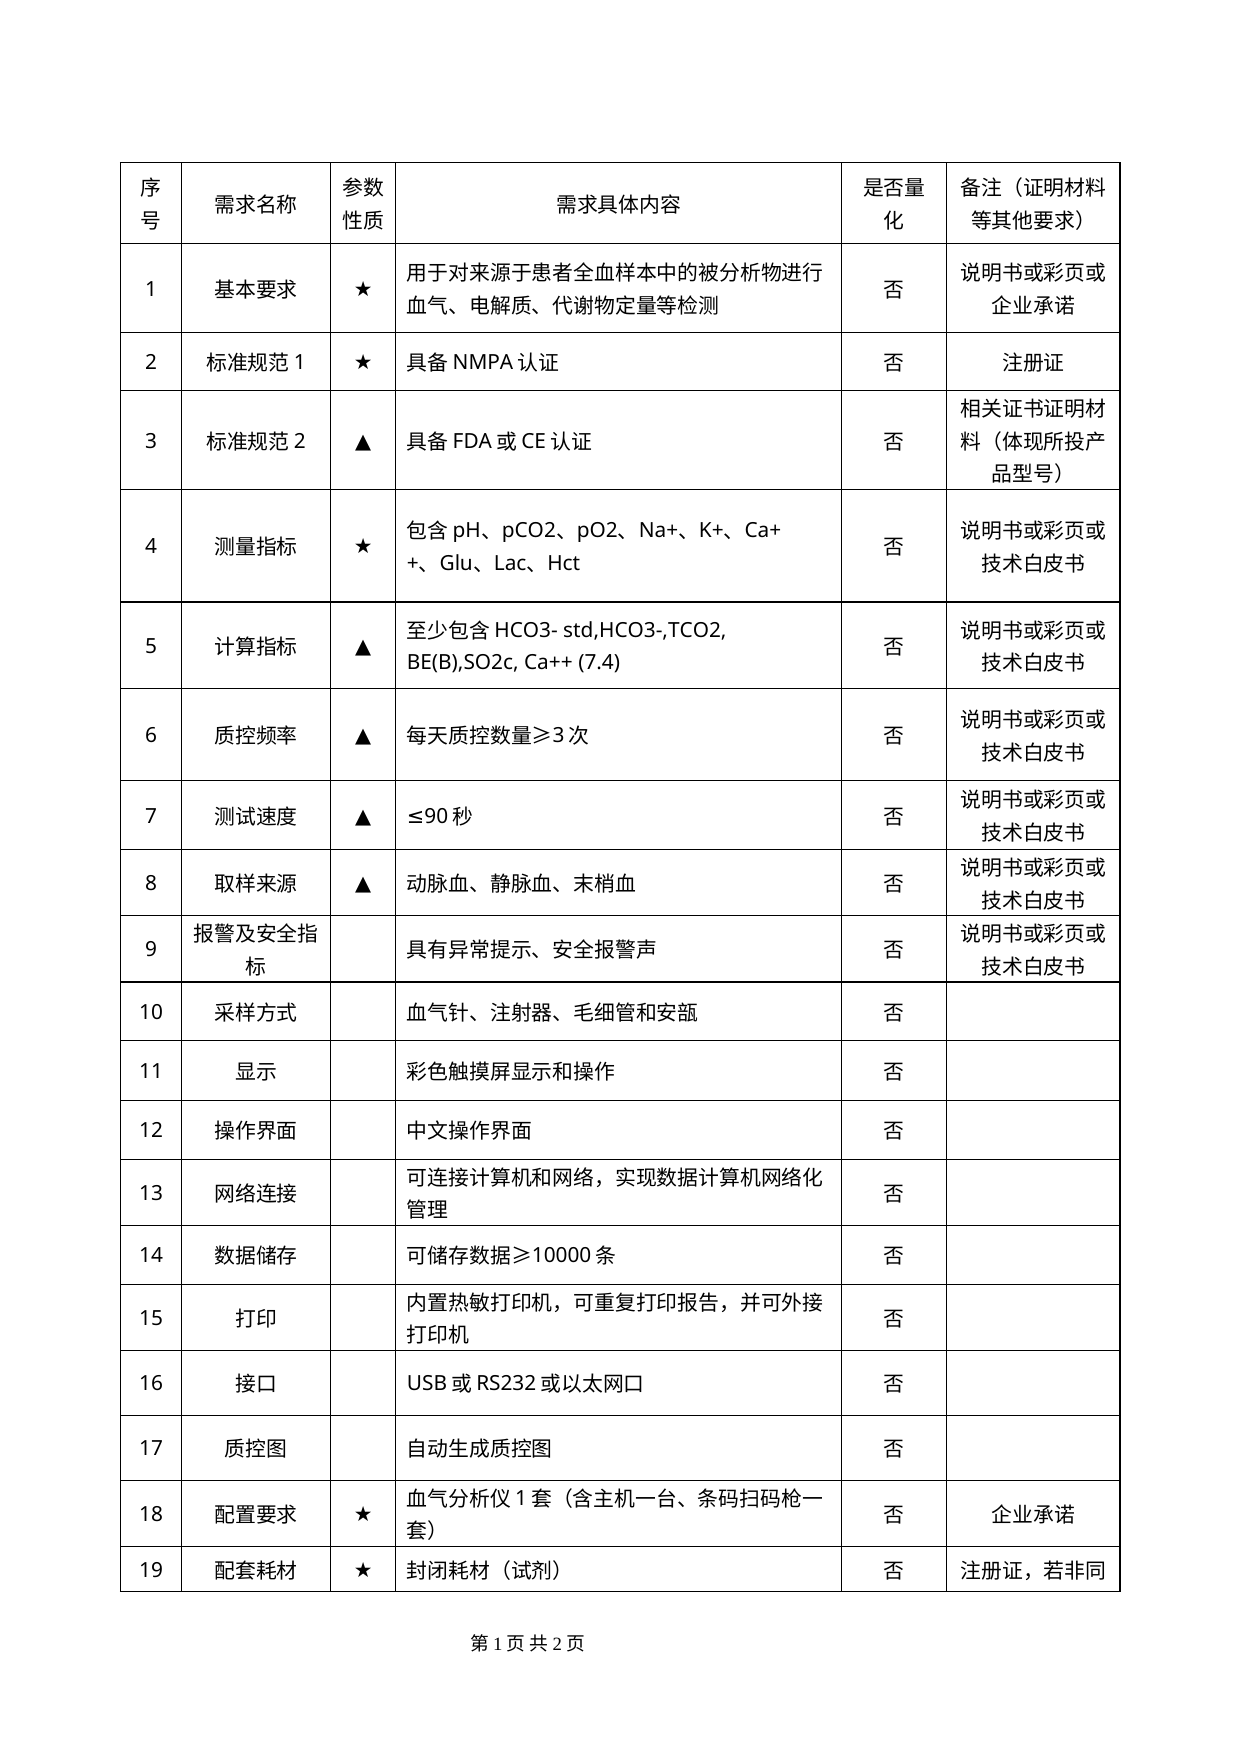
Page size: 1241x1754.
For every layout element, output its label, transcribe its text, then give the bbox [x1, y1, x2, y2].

table_cell USB或RS232或以太网口 [396, 1351, 841, 1415]
table_cell 企业承诺 [947, 1481, 1119, 1546]
table_cell 4 [121, 490, 181, 601]
table_cell 可储存数据≥10000条 [396, 1226, 841, 1284]
table_cell 报警及安全指标 [182, 916, 330, 981]
table_cell 计算指标 [182, 603, 330, 688]
table_header 是否量化 [842, 163, 946, 243]
table_cell [947, 1226, 1119, 1284]
table_cell 否 [842, 1416, 946, 1480]
table_cell 数据储存 [182, 1226, 330, 1284]
table_cell ≤90秒 [396, 781, 841, 849]
table_cell 血气针、注射器、毛细管和安瓿 [396, 983, 841, 1040]
table_cell 显示 [182, 1041, 330, 1099]
table_cell [331, 983, 395, 1040]
table_cell 11 [121, 1041, 181, 1099]
table_cell 配置要求 [182, 1481, 330, 1546]
table_cell [947, 1416, 1119, 1480]
table_cell 血气分析仪1套（含主机一台、条码扫码枪一套） [396, 1481, 841, 1546]
table_cell [947, 1041, 1119, 1099]
table_cell 说明书或彩页或技术白皮书 [947, 916, 1119, 981]
table_cell [331, 916, 395, 981]
table_cell [947, 1351, 1119, 1415]
table_cell 具有异常提示、安全报警声 [396, 916, 841, 981]
table_cell [331, 1160, 395, 1224]
table_cell [331, 1285, 395, 1350]
table_cell 具备FDA或CE认证 [396, 391, 841, 489]
table_header 序号 [121, 163, 181, 243]
table_cell 说明书或彩页或技术白皮书 [947, 850, 1119, 915]
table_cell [947, 1547, 1119, 1591]
table_cell 13 [121, 1160, 181, 1224]
table_cell 说明书或彩页或技术白皮书 [947, 781, 1119, 849]
table_cell 否 [842, 983, 946, 1040]
table_cell ★ [331, 333, 395, 390]
table_cell 彩色触摸屏显示和操作 [396, 1041, 841, 1099]
table_cell 内置热敏打印机，可重复打印报告，并可外接打印机 [396, 1285, 841, 1350]
table_cell 否 [842, 1041, 946, 1099]
table_header 参数性质 [331, 163, 395, 243]
table_cell 否 [842, 781, 946, 849]
table_cell 封闭耗材（试剂） [396, 1547, 841, 1591]
table_cell 9 [121, 916, 181, 981]
table_cell 否 [842, 1101, 946, 1158]
table_cell 否 [842, 916, 946, 981]
table_cell [331, 1226, 395, 1284]
table_cell 说明书或彩页或技术白皮书 [947, 603, 1119, 688]
table_cell 测试速度 [182, 781, 330, 849]
table_cell 采样方式 [182, 983, 330, 1040]
table_cell 否 [842, 1285, 946, 1350]
table_cell 否 [842, 391, 946, 489]
table_header 需求具体内容 [396, 163, 841, 243]
table_cell [331, 1041, 395, 1099]
table_cell 否 [842, 490, 946, 601]
table_cell 基本要求 [182, 244, 330, 332]
table_cell 16 [121, 1351, 181, 1415]
table_cell 否 [842, 1160, 946, 1224]
table_cell [947, 1101, 1119, 1158]
table_cell 操作界面 [182, 1101, 330, 1158]
table_cell 否 [842, 603, 946, 688]
table_cell 7 [121, 781, 181, 849]
table_cell 15 [121, 1285, 181, 1350]
table_cell 否 [842, 1547, 946, 1591]
table_cell 14 [121, 1226, 181, 1284]
table_cell 否 [842, 1226, 946, 1284]
table_cell ▲ [331, 391, 395, 489]
table_cell [947, 1285, 1119, 1350]
table_cell [947, 1160, 1119, 1224]
table_cell ★ [331, 1547, 395, 1591]
table_cell 具备NMPA认证 [396, 333, 841, 390]
table_cell 包含pH、pCO2、pO2、Na+、K+、Ca++、Glu、Lac、Hct [396, 490, 841, 601]
table_cell ▲ [331, 850, 395, 915]
table_cell 否 [842, 850, 946, 915]
table_cell 打印 [182, 1285, 330, 1350]
table_cell 测量指标 [182, 490, 330, 601]
table_cell 10 [121, 983, 181, 1040]
table_cell 说明书或彩页或技术白皮书 [947, 689, 1119, 780]
table_cell ★ [331, 1481, 395, 1546]
table_cell ★ [331, 244, 395, 332]
table_cell [947, 983, 1119, 1040]
table_cell ★ [331, 490, 395, 601]
table_cell ▲ [331, 781, 395, 849]
table_cell 动脉血、静脉血、末梢血 [396, 850, 841, 915]
table_cell [331, 1416, 395, 1480]
table_cell 否 [842, 689, 946, 780]
table_cell 说明书或彩页或企业承诺 [947, 244, 1119, 332]
table_cell 取样来源 [182, 850, 330, 915]
table_cell 3 [121, 391, 181, 489]
table_cell 配套耗材 （试剂）要求 [182, 1547, 330, 1591]
table_cell ▲ [331, 603, 395, 688]
table_cell 中文操作界面 [396, 1101, 841, 1158]
table_cell 标准规范2 [182, 391, 330, 489]
table_cell 每天质控数量≥3次 [396, 689, 841, 780]
table_cell 否 [842, 333, 946, 390]
table_cell 网络连接 [182, 1160, 330, 1224]
table_cell 否 [842, 1351, 946, 1415]
table_cell 质控频率 [182, 689, 330, 780]
table_header 备注（证明材料等其他要求） [947, 163, 1119, 243]
table_cell 12 [121, 1101, 181, 1158]
table_cell 5 [121, 603, 181, 688]
table_cell ▲ [331, 689, 395, 780]
table_cell 质控图 [182, 1416, 330, 1480]
table_cell 否 [842, 1481, 946, 1546]
table_cell 否 [842, 244, 946, 332]
table_cell 6 [121, 689, 181, 780]
table_cell 注册证 [947, 333, 1119, 390]
table_cell 自动生成质控图 [396, 1416, 841, 1480]
table_header 需求名称 [182, 163, 330, 243]
table_cell 用于对来源于患者全血样本中的被分析物进行血气、电解质、代谢物定量等检测 [396, 244, 841, 332]
table_cell 说明书或彩页或技术白皮书 [947, 490, 1119, 601]
table_cell 可连接计算机和网络，实现数据计算机网络化管理 [396, 1160, 841, 1224]
table_cell 2 [121, 333, 181, 390]
table_cell [331, 1351, 395, 1415]
table_cell 接口 [182, 1351, 330, 1415]
table_cell [331, 1101, 395, 1158]
table_cell 17 [121, 1416, 181, 1480]
table_cell 相关证书证明材料（体现所投产品型号） [947, 391, 1119, 489]
table_cell 8 [121, 850, 181, 915]
table_cell 标准规范1 [182, 333, 330, 390]
table_cell 19 [121, 1547, 181, 1591]
table_cell 1 [121, 244, 181, 332]
table_cell 至少包含HCO3- std,HCO3-,TCO2, BE(B),SO2c, Ca++ (7.4) [396, 603, 841, 688]
table_cell 18 [121, 1481, 181, 1546]
